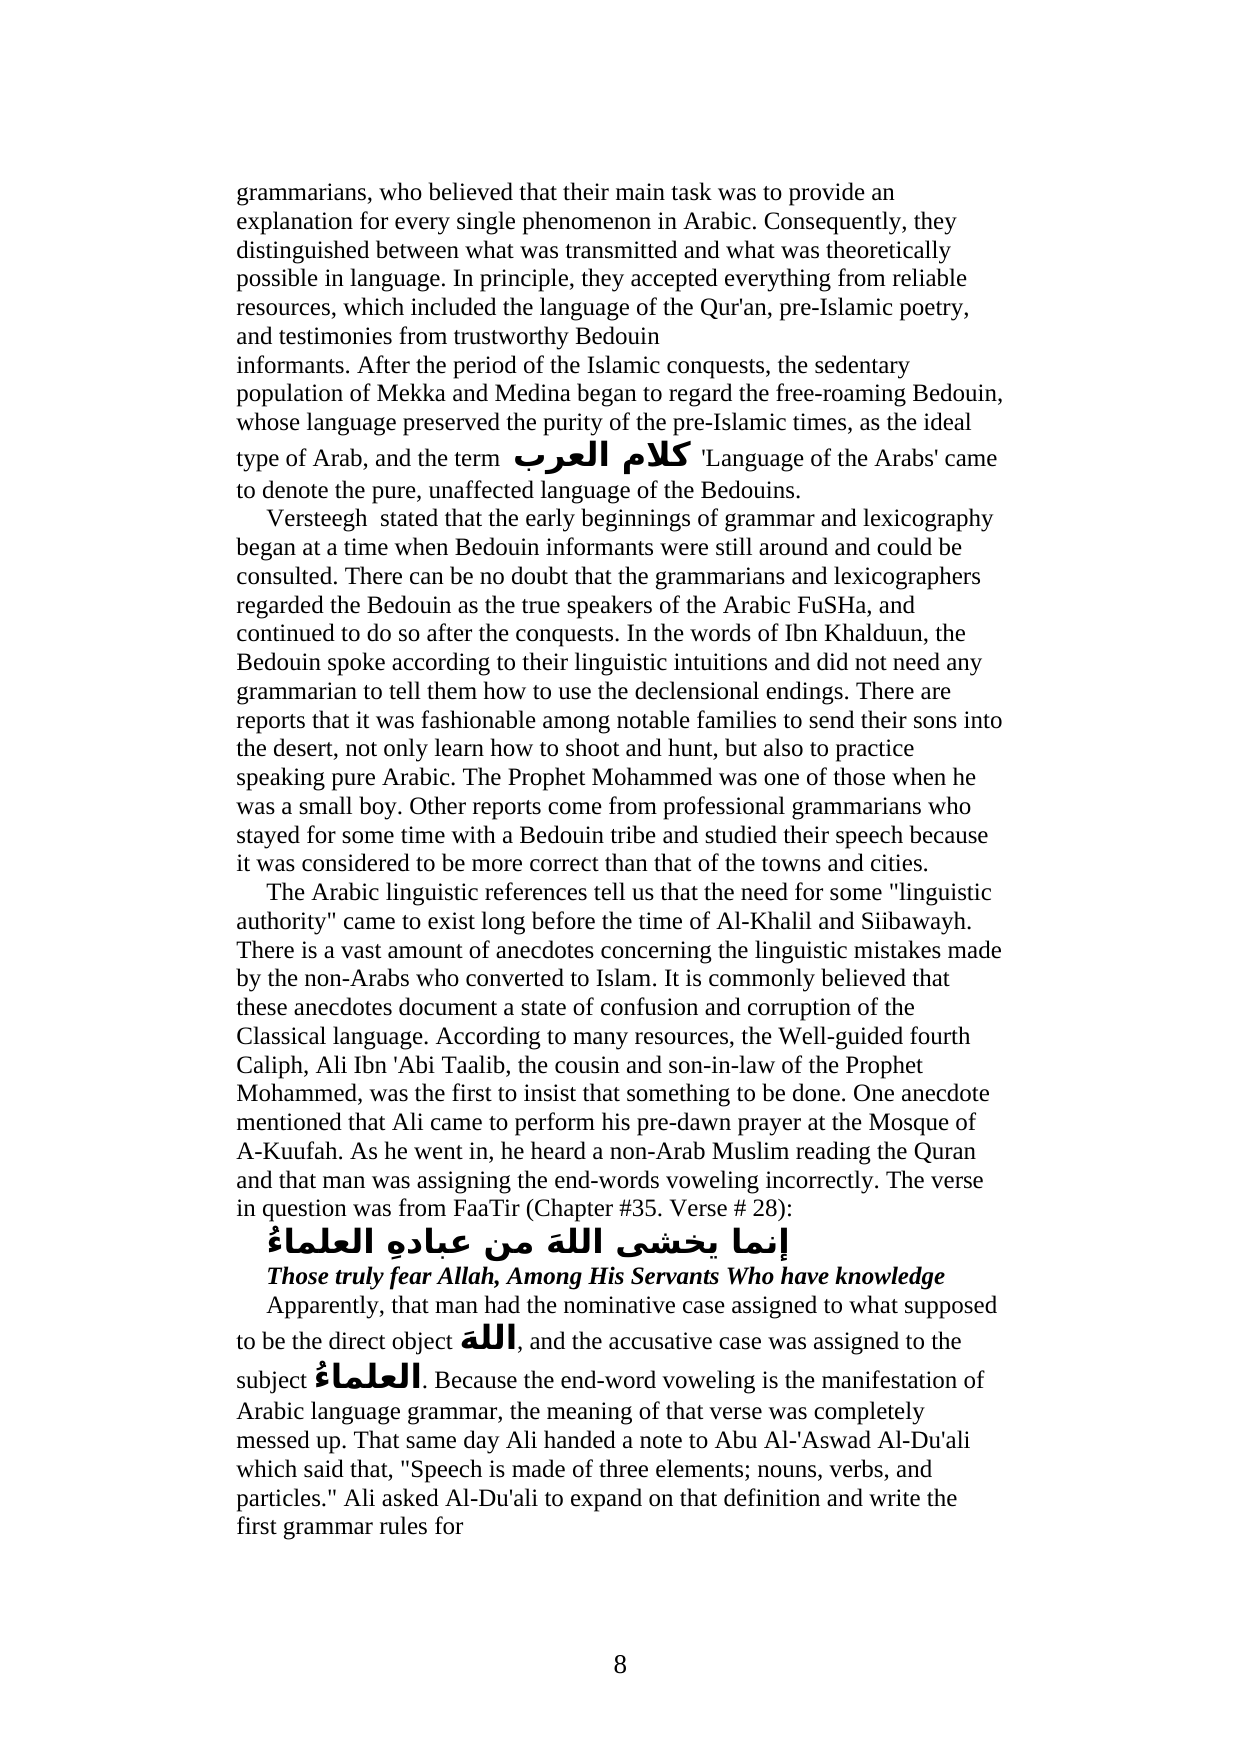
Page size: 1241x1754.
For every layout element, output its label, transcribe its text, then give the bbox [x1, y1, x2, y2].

text Apparently, that man had the nominative case assigned to what supposed to be the direct object اللهَ, and the accusative case was assigned to the subject العلماءُ. Because the end-word voweling is the manifestation of Arabic language grammar, the meaning of that verse was completely messed up. That same day Ali handed a note to Abu Al-'Aswad Al-Du'ali which said that, "Speech is made of three elements; nouns, verbs, and particles." Ali asked Al-Du'ali to expand on that definition and write the first grammar rules for [236, 1290, 1004, 1540]
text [236, 177, 1004, 350]
text informants. After the period of the Islamic conquests, the sedentary population of Mekka and Medina began to regard the free-roaming Bedouin, whose language preserved the purity of the pre-Islamic times, as the ideal type of Arab, and the term کلام العرب 'Language of the Arabs' came to denote the pure, unaffected language of the Bedouins. [236, 350, 1004, 503]
text إنما يخشی اللهَ من عبادهِ العلماءُ [236, 1222, 1004, 1261]
text Those truly fear Allah, Among His Servants Who have knowledge [236, 1261, 1004, 1290]
text The Arabic linguistic references tell us that the need for some "linguistic authority" came to exist long before the time of Al-Khalil and Siibawayh. There is a vast amount of anecdotes concerning the linguistic mistakes made by the non-Arabs who converted to Islam. It is commonly believed that these anecdotes document a state of confusion and corruption of the Classical language. According to many resources, the Well-guided fourth Caliph, Ali Ibn 'Abi Taalib, the cousin and son-in-law of the Prophet Mohammed, was the first to insist that something to be done. One anecdote mentioned that Ali came to perform his pre-dawn prayer at the Mosque of A-Kuufah. As he went in, he heard a non-Arab Muslim reading the Quran and that man was assigning the end-words voweling incorrectly. The verse in question was from FaaTir (Chapter #35. Verse # 28): [236, 877, 1004, 1222]
text Versteegh stated that the early beginnings of grammar and lexicography began at a time when Bedouin informants were still around and could be consulted. There can be no doubt that the grammarians and lexicographers regarded the Bedouin as the true speakers of the Arabic FuSHa, and continued to do so after the conquests. In the words of Ibn Khalduun, the Bedouin spoke according to their linguistic intuitions and did not need any grammarian to tell them how to use the declensional endings. There are reports that it was fashionable among notable families to send their sons into the desert, not only learn how to shoot and hunt, but also to practice speaking pure Arabic. The Prophet Mohammed was one of those when he was a small boy. Other reports come from professional grammarians who stayed for some time with a Bedouin tribe and studied their speech because it was considered to be more correct than that of the towns and cities. [236, 503, 1004, 877]
